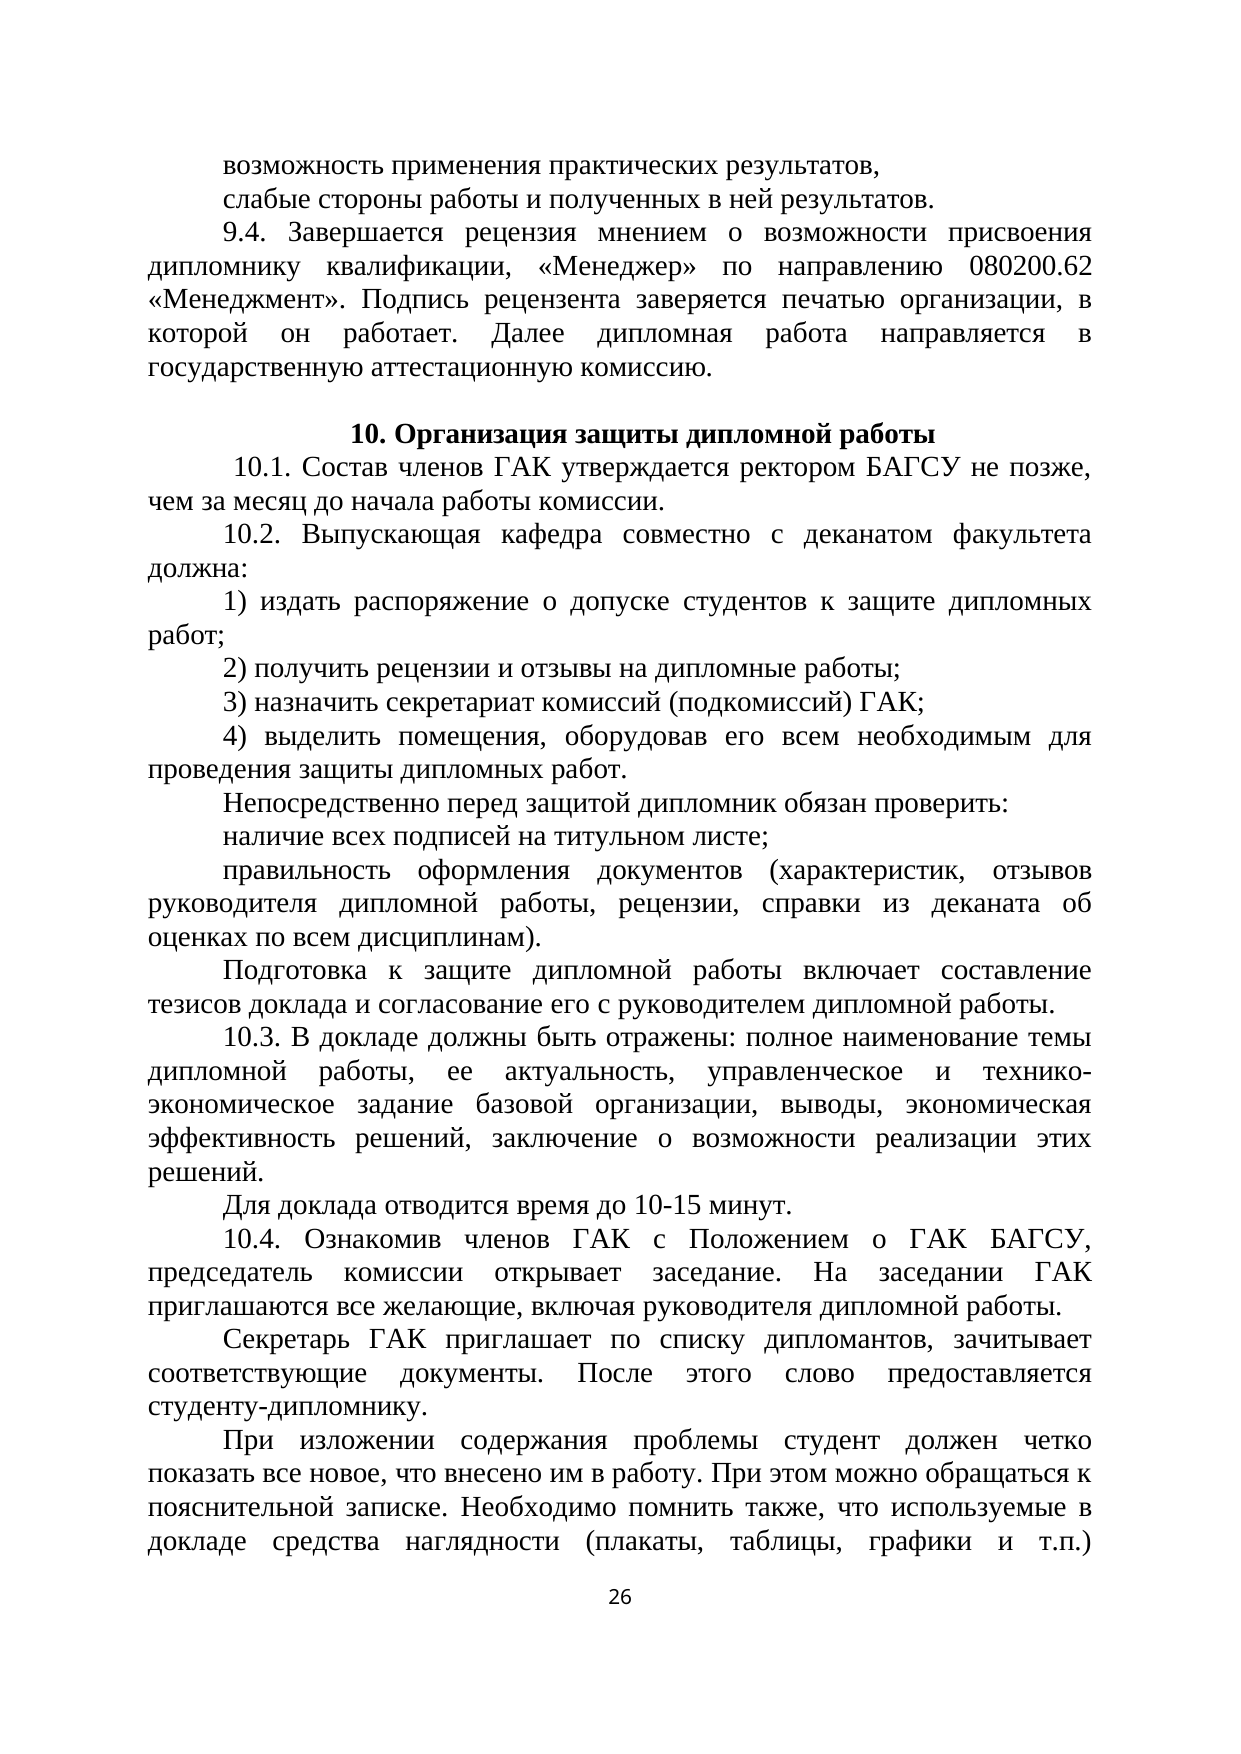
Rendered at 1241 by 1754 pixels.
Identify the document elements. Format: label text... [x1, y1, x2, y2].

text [148, 1422, 1092, 1556]
text слабые стороны работы и полученных в ней результатов. [222, 181, 1092, 215]
text возможность применения практических результатов, [222, 148, 1092, 181]
text 3) назначить секретариат комиссий (подкомиссий) ГАК; [148, 684, 1092, 718]
text 10.2. Выпускающая кафедра совместно с деканатом факультета должна: [148, 517, 1092, 584]
text Непосредственно перед защитой дипломник обязан проверить: [148, 785, 1092, 818]
text Для доклада отводится время до 10-15 минут. [148, 1187, 1092, 1221]
text Секретарь ГАК приглашает по списку дипломантов, зачитывает соответствующие документы. После этого слово предоставляется студенту-дипломнику. [148, 1322, 1092, 1422]
text 9.4. Завершается рецензия мнением о возможности присвоения дипломнику квалификации, «Менеджер» по направлению 080200.62 «Менеджмент». Подпись рецензента заверяется печатью организации, в которой он работает. Далее дипломная работа направляется в государственную аттестационную комиссию. [148, 215, 1092, 382]
text 4) выделить помещения, оборудовав его всем необходимым для проведения защиты дипломных работ. [148, 718, 1092, 785]
text Подготовка к защите дипломной работы включает составление тезисов доклада и согласование его с руководителем дипломной работы. [148, 953, 1092, 1020]
subtitle 10. Организация защиты дипломной работы [148, 416, 1092, 449]
text 10.1. Состав членов ГАК утверждается ректором БАГСУ не позже, чем за месяц до начала работы комиссии. [148, 449, 1092, 517]
text правильность оформления документов (характеристик, отзывов руководителя дипломной работы, рецензии, справки из деканата об оценках по всем дисциплинам). [148, 852, 1092, 953]
text 10.3. В докладе должны быть отражены: полное наименование темы дипломной работы, ее актуальность, управленческое и технико-экономическое задание базовой организации, выводы, экономическая эффективность решений, заключение о возможности реализации этих решений. [148, 1020, 1092, 1187]
text 2) получить рецензии и отзывы на дипломные работы; [148, 651, 1092, 684]
text 10.4. Ознакомив членов ГАК с Положением о ГАК БАГСУ, председатель комиссии открывает заседание. На заседании ГАК приглашаются все желающие, включая руководителя дипломной работы. [148, 1221, 1092, 1322]
text 1) издать распоряжение о допуске студентов к защите дипломных работ; [148, 584, 1092, 651]
text наличие всех подписей на титульном листе; [148, 818, 1092, 852]
